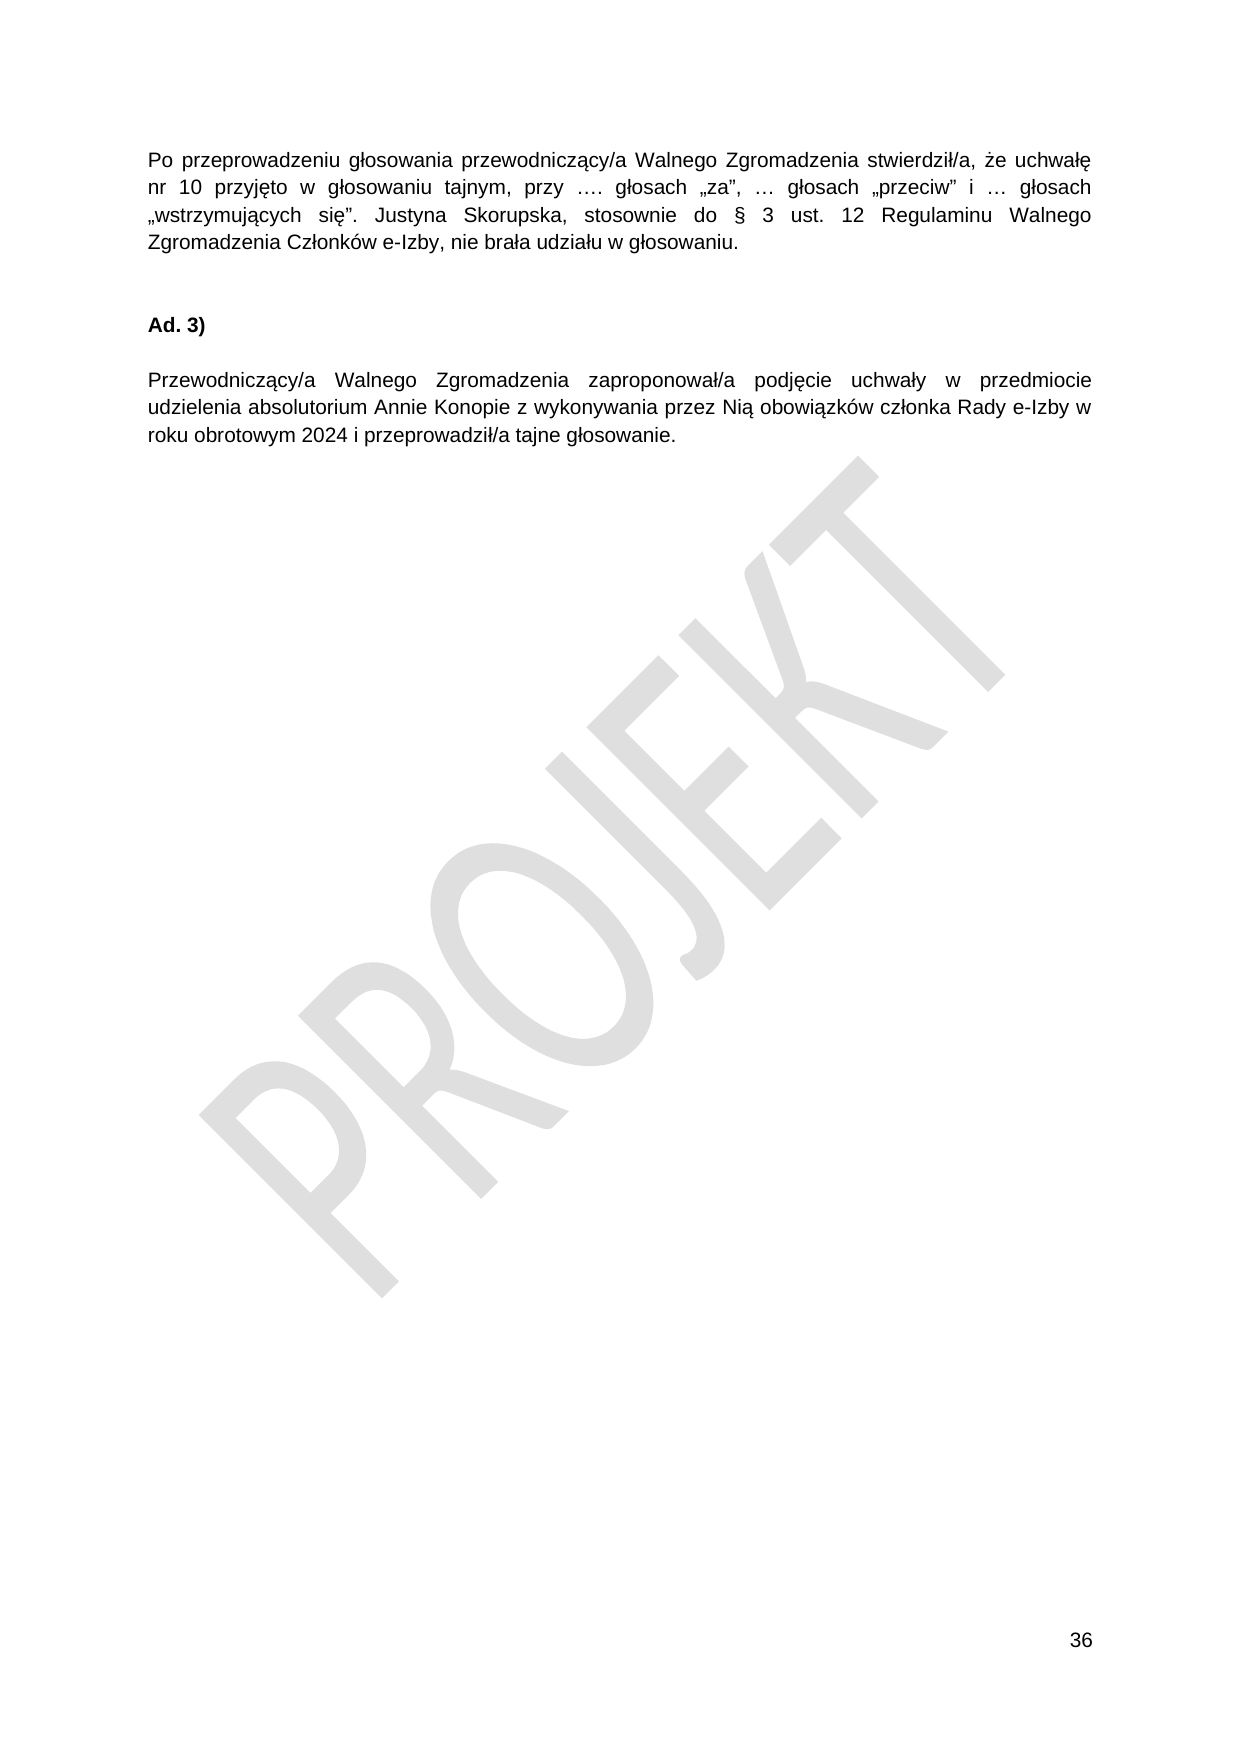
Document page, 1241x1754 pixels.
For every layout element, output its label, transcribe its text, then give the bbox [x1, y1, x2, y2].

text Ad. 3) [148, 313, 1093, 337]
text Po przeprowadzeniu głosowania przewodniczący/a Walnego Zgromadzenia stwierdził/a, że uchwałę nr 10 przyjęto w głosowaniu tajnym, przy …. głosach „za”, … głosach „przeciw” i … głosach „wstrzymujących się”. Justyna Skorupska, stosownie do § 3 ust. 12 Regulaminu Walnego Zgromadzenia Członków e-Izby, nie brała udziału w głosowaniu. [148, 148, 1093, 254]
text Przewodniczący/a Walnego Zgromadzenia zaproponował/a podjęcie uchwały w przedmiocie udzielenia absolutorium Annie Konopie z wykonywania przez Nią obowiązków członka Rady e-Izby w roku obrotowym 2024 i przeprowadził/a tajne głosowanie. [148, 368, 1093, 447]
